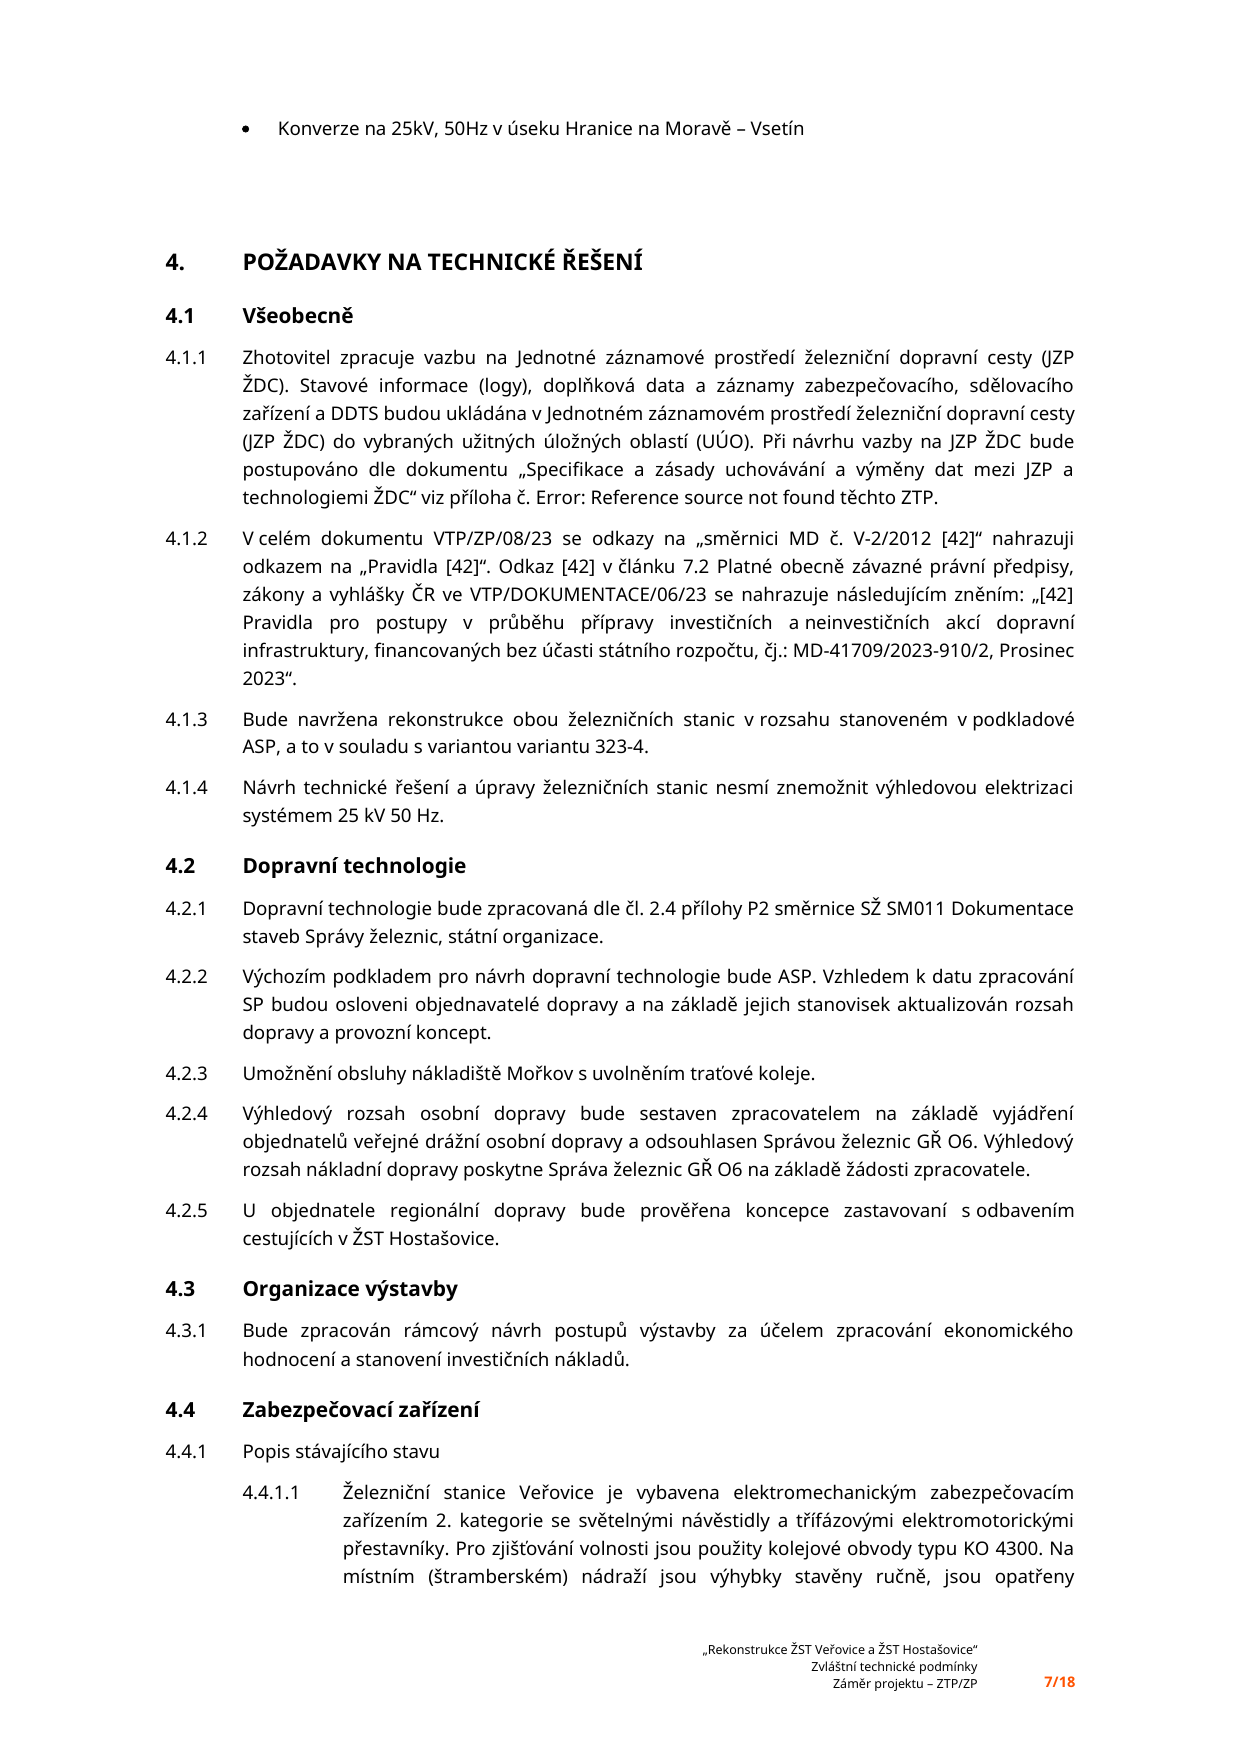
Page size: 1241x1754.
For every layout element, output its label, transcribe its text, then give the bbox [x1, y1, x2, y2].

text Konverze na 25kV, 50Hz v úseku Hranice na Moravě – Vsetín [242, 112, 1075, 141]
text Dopravní technologie [165, 851, 1075, 880]
text Dopravní technologie bude zpracovaná dle čl. 2.4 přílohy P2 směrnice SŽ SM011 Dokumentace staveb Správy železnic, státní organizace. [165, 895, 1075, 948]
text Popis stávajícího stavu [165, 1438, 1075, 1464]
text Umožnění obsluhy nákladiště Mořkov s uvolněním traťové koleje. [165, 1060, 1075, 1086]
text Výchozím podkladem pro návrh dopravní technologie bude ASP. Vzhledem k datu zpracování SP budou osloveni objednavatelé dopravy a na základě jejich stanovisek aktualizován rozsah dopravy a provozní koncept. [165, 963, 1075, 1045]
text Zabezpečovací zařízení [165, 1395, 1075, 1423]
list POŽADAVKY NA TECHNICKÉ ŘEŠENÍ [165, 246, 1075, 277]
text Organizace výstavby [165, 1274, 1075, 1302]
text Všeobecně [165, 301, 1075, 329]
text Návrh technické řešení a úpravy železničních stanic nesmí znemožnit výhledovou elektrizaci systémem 25 kV 50 Hz. [165, 774, 1075, 828]
text U objednatele regionální dopravy bude prověřena koncepce zastavovaní s odbavením cestujících v ŽST Hostašovice. [165, 1197, 1075, 1251]
text Bude zpracován rámcový návrh postupů výstavby za účelem zpracování ekonomického hodnocení a stanovení investičních nákladů. [165, 1318, 1075, 1371]
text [242, 1479, 1075, 1588]
text V celém dokumentu VTP/ZP/08/23 se odkazy na „směrnici MD č. V-2/2012 [42]“ nahrazuji odkazem na „Pravidla [42]“. Odkaz [42] v článku 7.2 Platné obecně závazné právní předpisy, zákony a vyhlášky ČR ve VTP/DOKUMENTACE/06/23 se nahrazuje následujícím zněním: „[42] Pravidla pro postupy v průběhu přípravy investičních a neinvestičních akcí dopravní infrastruktury, financovaných bez účasti státního rozpočtu, čj.: MD-41709/2023-910/2, Prosinec 2023“. [165, 525, 1075, 691]
text Výhledový rozsah osobní dopravy bude sestaven zpracovatelem na základě vyjádření objednatelů veřejné drážní osobní dopravy a odsouhlasen Správou železnic GŘ O6. Výhledový rozsah nákladní dopravy poskytne Správa železnic GŘ O6 na základě žádosti zpracovatele. [165, 1101, 1075, 1182]
text Bude navržena rekonstrukce obou železničních stanic v rozsahu stanoveném v podkladové ASP, a to v souladu s variantou variantu 323-4. [165, 706, 1075, 759]
